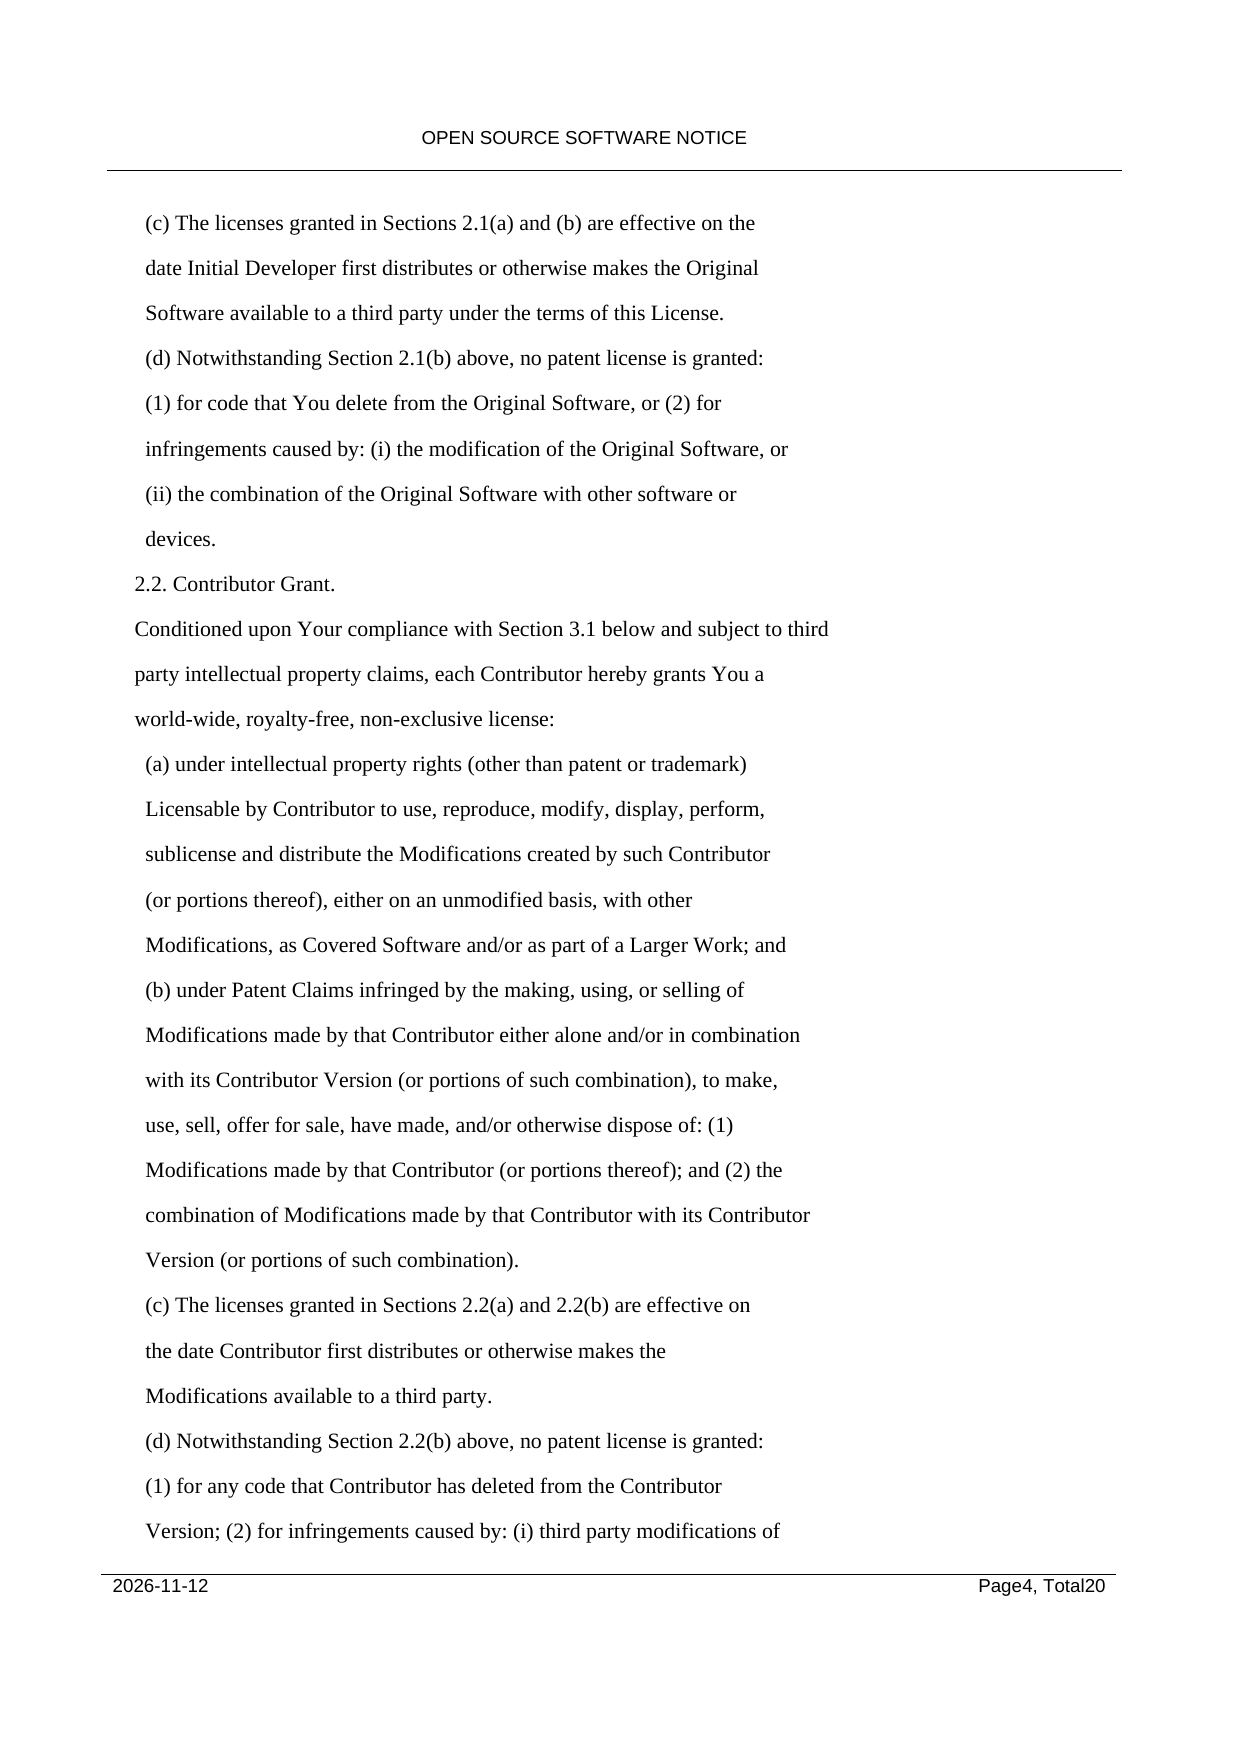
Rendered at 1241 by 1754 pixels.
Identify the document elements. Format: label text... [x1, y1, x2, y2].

text devices. [112, 522, 1128, 554]
text Modifications, as Covered Software and/or as part of a Larger Work; and [112, 928, 1128, 961]
text (c) The licenses granted in Sections 2.1(a) and (b) are effective on the [112, 206, 1128, 239]
text Version (or portions of such combination). [112, 1244, 1128, 1276]
text (or portions thereof), either on an unmodified basis, with other [112, 883, 1128, 915]
text Conditioned upon Your compliance with Section 3.1 below and subject to third [112, 612, 1128, 645]
text use, sell, offer for sale, have made, and/or otherwise dispose of: (1) [112, 1108, 1128, 1141]
text (1) for code that You delete from the Original Software, or (2) for [112, 387, 1128, 419]
text (c) The licenses granted in Sections 2.2(a) and 2.2(b) are effective on [112, 1289, 1128, 1321]
text (a) under intellectual property rights (other than patent or trademark) [112, 748, 1128, 780]
text (b) under Patent Claims infringed by the making, using, or selling of [112, 973, 1128, 1006]
text world-wide, royalty-free, non-exclusive license: [112, 702, 1128, 735]
text Modifications made by that Contributor either alone and/or in combination [112, 1018, 1128, 1051]
text with its Contributor Version (or portions of such combination), to make, [112, 1063, 1128, 1096]
text infringements caused by: (i) the modification of the Original Software, or [112, 432, 1128, 464]
text combination of Modifications made by that Contributor with its Contributor [112, 1199, 1128, 1231]
text Modifications made by that Contributor (or portions thereof); and (2) the [112, 1153, 1128, 1186]
text Modifications available to a third party. [112, 1379, 1128, 1412]
text (ii) the combination of the Original Software with other software or [112, 477, 1128, 509]
text sublicense and distribute the Modifications created by such Contributor [112, 838, 1128, 870]
text (d) Notwithstanding Section 2.2(b) above, no patent license is granted: [112, 1424, 1128, 1457]
text (1) for any code that Contributor has deleted from the Contributor [112, 1469, 1128, 1502]
text Software available to a third party under the terms of this License. [112, 297, 1128, 329]
text Version; (2) for infringements caused by: (i) third party modifications of [112, 1514, 1128, 1547]
text (d) Notwithstanding Section 2.1(b) above, no patent license is granted: [112, 342, 1128, 374]
text date Initial Developer first distributes or otherwise makes the Original [112, 251, 1128, 284]
text Licensable by Contributor to use, reproduce, modify, display, perform, [112, 793, 1128, 825]
text party intellectual property claims, each Contributor hereby grants You a [112, 657, 1128, 690]
text 2.2. Contributor Grant. [112, 567, 1128, 600]
text the date Contributor first distributes or otherwise makes the [112, 1334, 1128, 1366]
